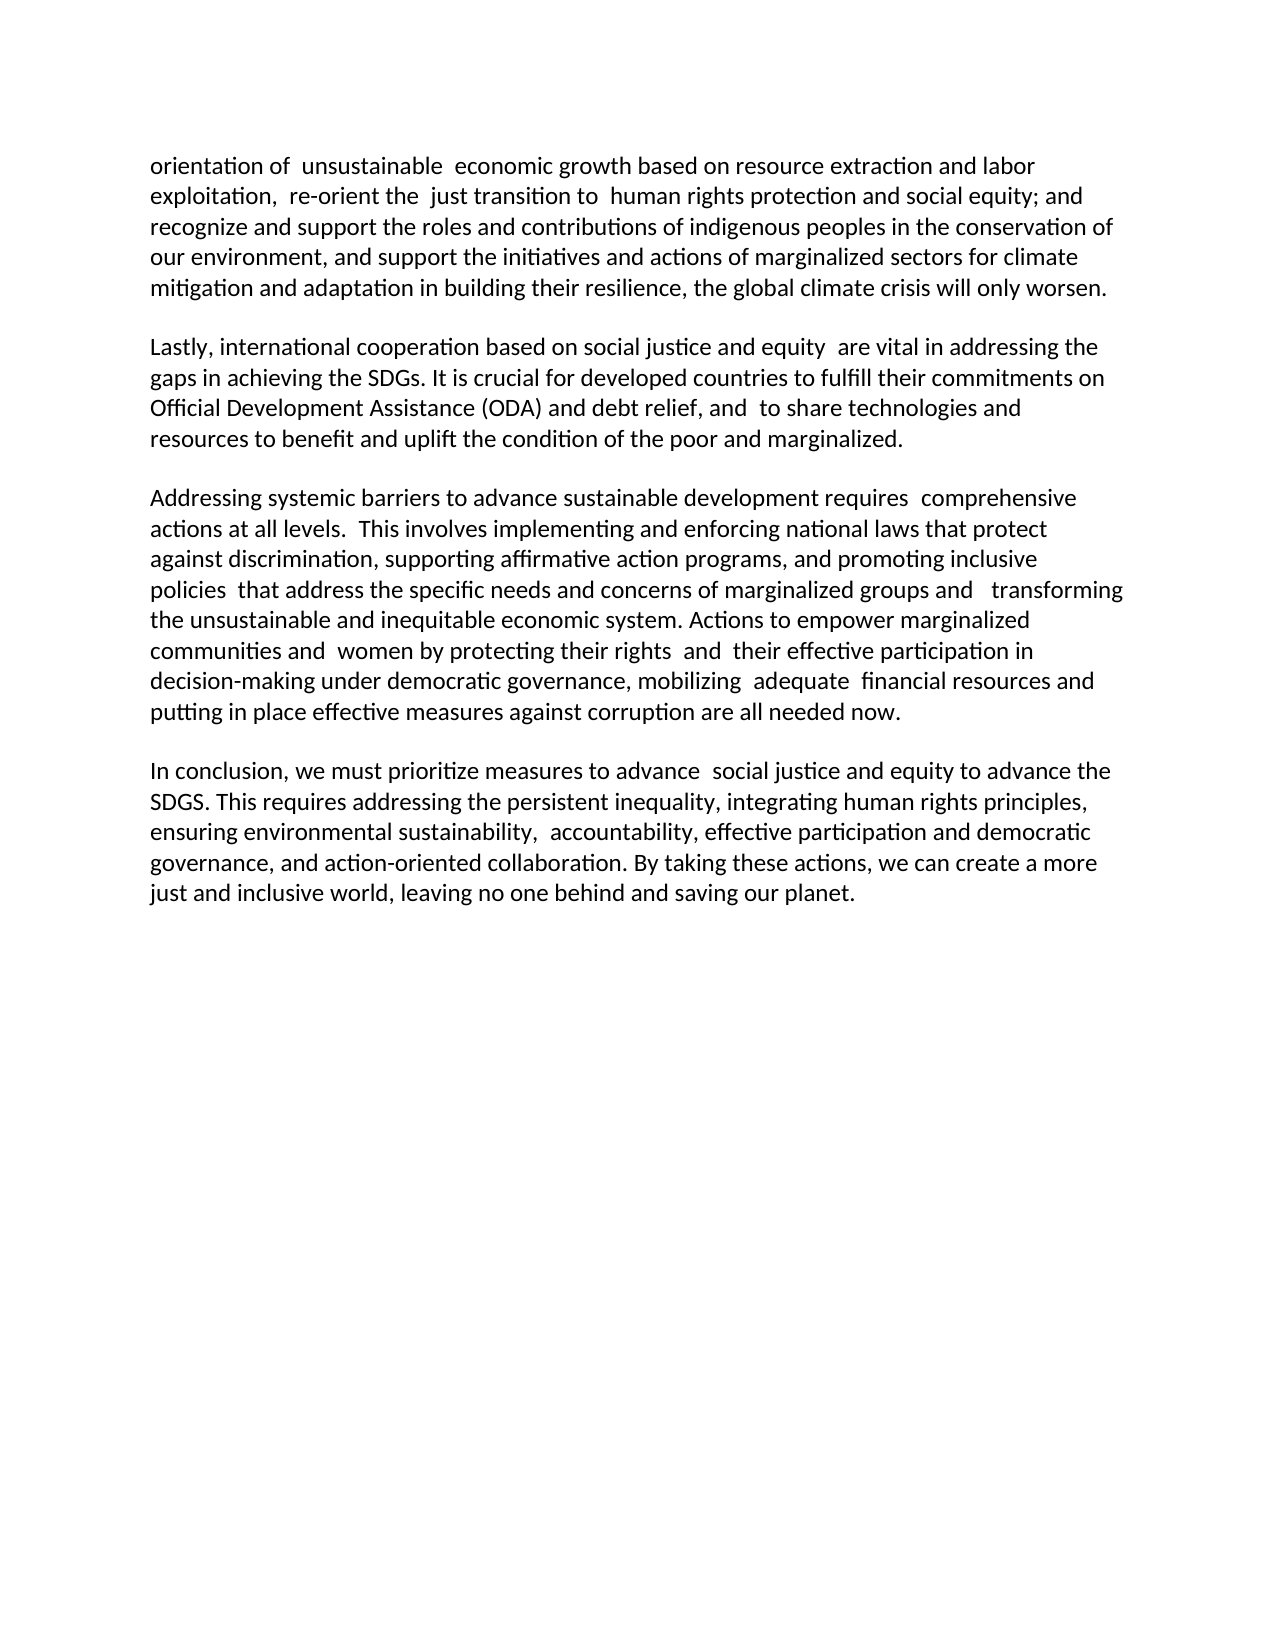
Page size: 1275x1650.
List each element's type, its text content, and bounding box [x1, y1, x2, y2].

text Addressing systemic barriers to advance sustainable development requires comprehensive actions at all levels. This involves implementing and enforcing national laws that protect against discrimination, supporting affirmative action programs, and promoting inclusive policies that address the specific needs and concerns of marginalized groups and transforming the unsustainable and inequitable economic system. Actions to empower marginalized communities and women by protecting their rights and their effective participation in decision-making under democratic governance, mobilizing adequate financial resources and putting in place effective measures against corruption are all needed now. [150, 482, 1125, 726]
text Lastly, international cooperation based on social justice and equity are vital in addressing the gaps in achieving the SDGs. It is crucial for developed countries to fulfill their commitments on Official Development Assistance (ODA) and debt relief, and to share technologies and resources to benefit and uplift the condition of the poor and marginalized. [150, 331, 1125, 453]
text In conclusion, we must prioritize measures to advance social justice and equity to advance the SDGS. This requires addressing the persistent inequality, integrating human rights principles, ensuring environmental sustainability, accountability, effective participation and democratic governance, and action-oriented collaboration. By taking these actions, we can create a more just and inclusive world, leaving no one behind and saving our planet. [150, 755, 1125, 908]
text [150, 150, 1125, 303]
